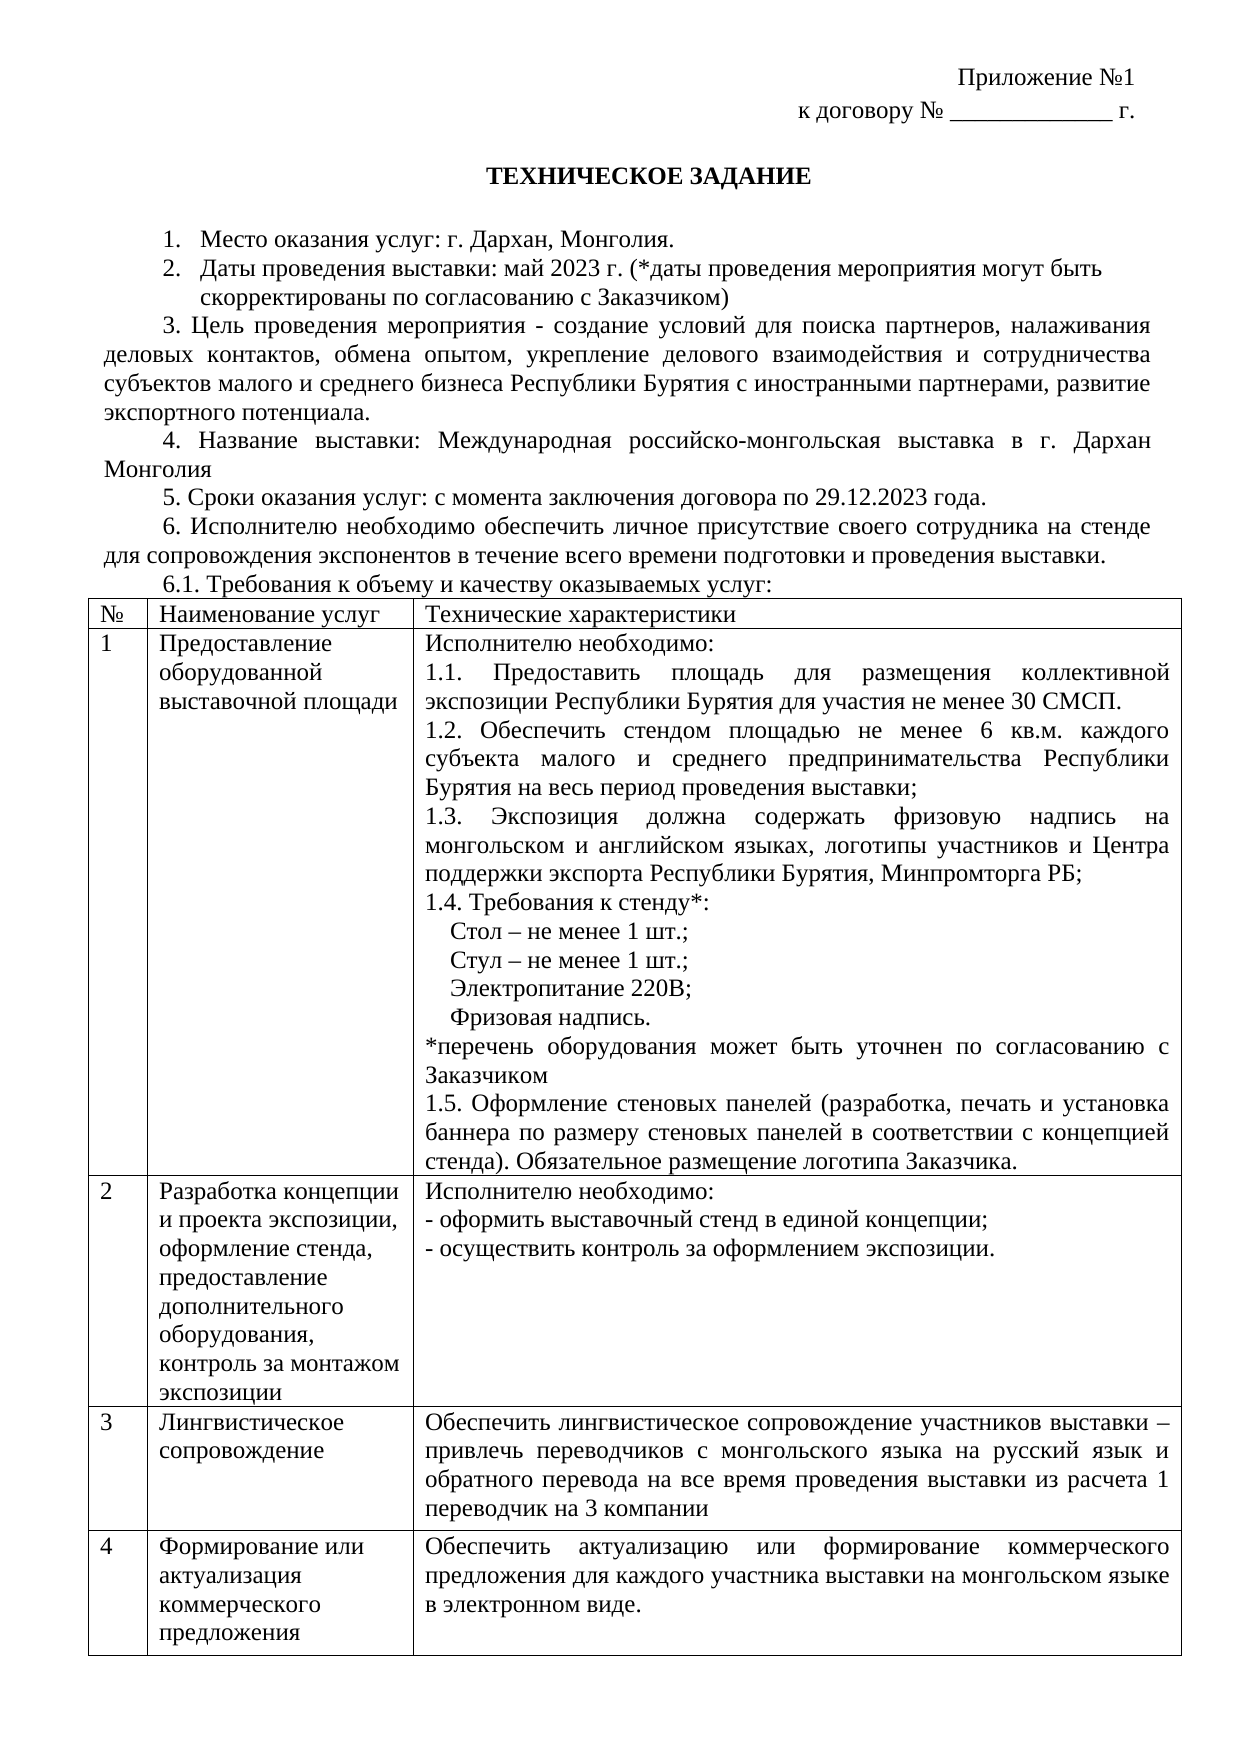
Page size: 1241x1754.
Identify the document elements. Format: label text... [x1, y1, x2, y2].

table_cell Исполнителю необходимо: - оформить выставочный стенд в единой концепции; - осуществить контроль за оформлением экспозиции. [414, 1176, 1181, 1406]
table_cell Разработка концепции и проекта экспозиции, оформление стенда, предоставление дополнительного оборудования, контроль за монтажом экспозиции [148, 1176, 413, 1406]
table_header № [89, 599, 147, 627]
text 3. Цель проведения мероприятия - создание условий для поиска партнеров, налаживания деловых контактов, обмена опытом, укрепление делового взаимодействия и сотрудничества субъектов малого и среднего бизнеса Республики Бурятия с иностранными партнерами, развитие экспортного потенциала. [103, 310, 1152, 425]
text 5. Сроки оказания услуг: с момента заключения договора по 29.12.2023 года. [103, 483, 1148, 511]
list Даты проведения выставки: май 2023 г. (*даты проведения мероприятия могут быть скорректированы по согласованию с Заказчиком) [162, 253, 1152, 310]
table_header Технические характеристики [414, 599, 1181, 627]
table_cell Исполнителю необходимо: 1.1. Предоставить площадь для размещения коллективной экспозиции Республики Бурятия для участия не менее 30 СМСП. 1.2. Обеспечить стендом площадью не менее 6 кв.м. каждого субъекта малого и среднего предпринимательства Республики Бурятия на весь период проведения выставки; 1.3. Экспозиция должна содержать фризовую надпись на монгольском и английском языках, логотипы участников и Центра поддержки экспорта Республики Бурятия, Минпромторга РБ; 1.4. Требования к стенду*: Стол – не менее 1 шт.; Стул – не менее 1 шт.; Электропитание 220В; Фризовая надпись. *перечень оборудования может быть уточнен по согласованию с Заказчиком 1.5. Оформление стеновых панелей (разработка, печать и установка баннера по размеру стеновых панелей в соответствии с концепцией стенда). Обязательное размещение логотипа Заказчика. [414, 629, 1181, 1175]
table_cell Предоставление оборудованной выставочной площади [148, 629, 413, 1175]
text 6.1. Требования к объему и качеству оказываемых услуг: [103, 569, 1152, 598]
table_header Наименование услуг [148, 599, 413, 627]
text 4. Название выставки: Международная российско-монгольская выставка в г. Дархан Монголия [103, 425, 1152, 483]
text Приложение №1 [103, 59, 1135, 92]
table_cell Лингвистическое сопровождение [148, 1407, 413, 1530]
table_cell 1 [89, 629, 147, 1175]
text ТЕХНИЧЕСКОЕ ЗАДАНИЕ [103, 158, 1135, 191]
table_cell Обеспечить лингвистическое сопровождение участников выставки – привлечь переводчиков с монгольского языка на русский язык и обратного перевода на все время проведения выставки из расчета 1 переводчик на 3 компании [414, 1407, 1181, 1530]
table_cell Формирование или актуализация коммерческого предложения [148, 1531, 413, 1654]
text к договору № _____________ г. [103, 92, 1135, 125]
table_cell 4 [89, 1531, 147, 1654]
table_cell 2 [89, 1176, 147, 1406]
table_cell Обеспечить актуализацию или формирование коммерческого предложения для каждого участника выставки на монгольском языке в электронном виде. [414, 1531, 1181, 1654]
text 6. Исполнителю необходимо обеспечить личное присутствие своего сотрудника на стенде для сопровождения экспонентов в течение всего времени подготовки и проведения выставки. [103, 511, 1152, 569]
table_cell 3 [89, 1407, 147, 1530]
list Место оказания услуг: г. Дархан, Монголия. [162, 224, 1152, 253]
